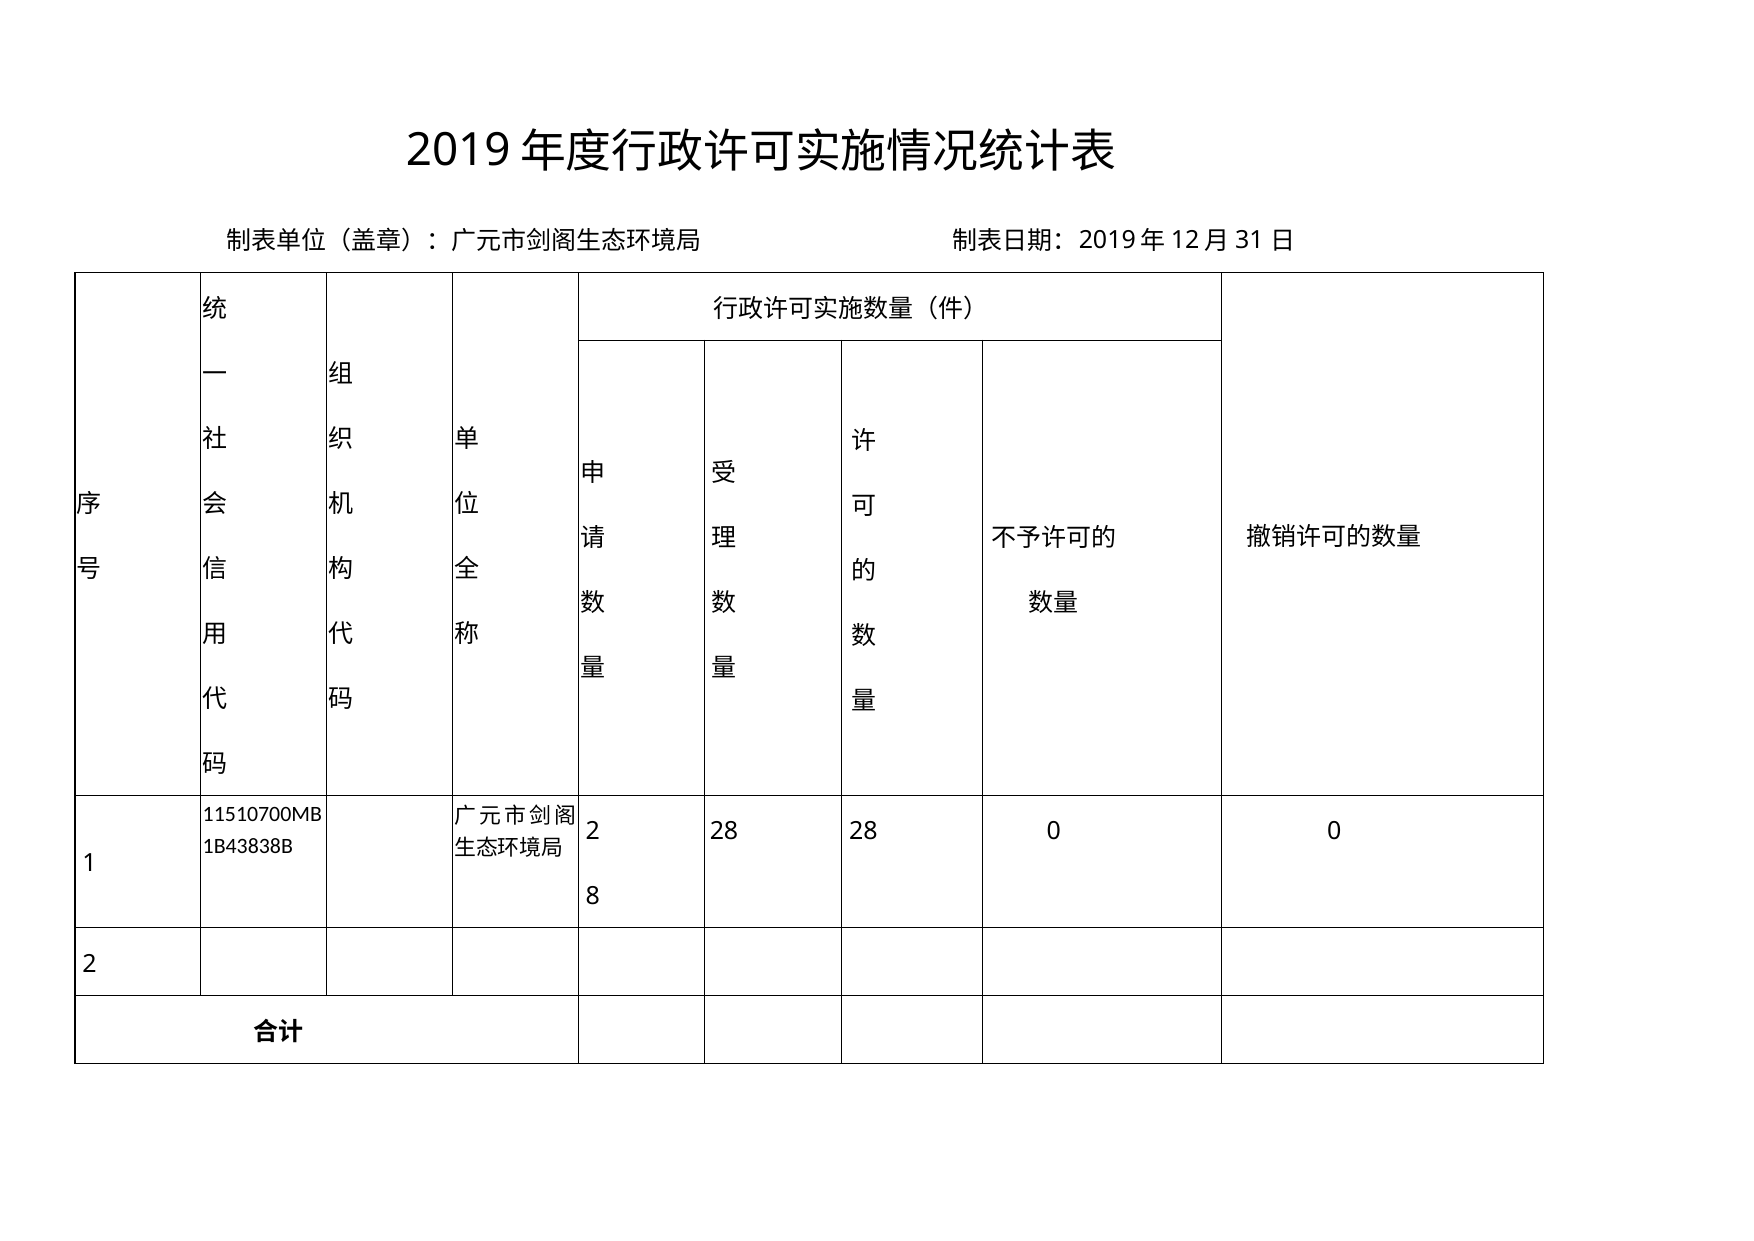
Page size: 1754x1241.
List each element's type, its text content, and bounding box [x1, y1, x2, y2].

table_cell 28 [842, 796, 982, 927]
table_cell 合计 [76, 996, 578, 1062]
table_cell 0 [1222, 796, 1543, 927]
table_cell [1222, 928, 1543, 995]
table_cell [579, 928, 704, 995]
table_cell 统一社会信用代码 [201, 273, 326, 794]
table_cell 广元市剑阁生态环境局 [453, 796, 578, 927]
table_cell 制表单位（盖章）：广元市剑阁生态环境局 制表日期：2019年12月 31 日 [75, 203, 1544, 272]
table_cell [453, 928, 578, 995]
table_cell [842, 996, 982, 1062]
table_cell 许可的数量 [842, 341, 982, 794]
table_cell 11510700MB1B43838B [201, 796, 326, 927]
table_cell [201, 928, 326, 995]
table_cell 2 [76, 928, 200, 995]
table_cell [327, 796, 452, 927]
table_cell [579, 996, 704, 1062]
table_cell 受理数量 [705, 341, 841, 794]
table_header 2019年度行政许可实施情况统计表 [75, 91, 1544, 203]
table_cell [705, 996, 841, 1062]
table_cell 1 [76, 796, 200, 927]
table_cell 申请数量 [579, 341, 704, 794]
table_cell 单位全称 [453, 273, 578, 794]
table_cell [327, 928, 452, 995]
table_cell 28 [579, 796, 704, 927]
table_cell 行政许可实施数量（件） [579, 273, 1221, 339]
table_cell 撤销许可的数量 [1222, 273, 1543, 794]
table_cell [842, 928, 982, 995]
table_cell [705, 928, 841, 995]
table_cell [1222, 996, 1543, 1062]
table_cell 28 [705, 796, 841, 927]
table_cell [983, 928, 1221, 995]
table_cell [983, 996, 1221, 1062]
table_cell 组织机构代码 [327, 273, 452, 794]
table_cell 不予许可的数量 [983, 341, 1221, 794]
table_cell 序号 [76, 273, 200, 794]
table_cell 0 [983, 796, 1221, 927]
